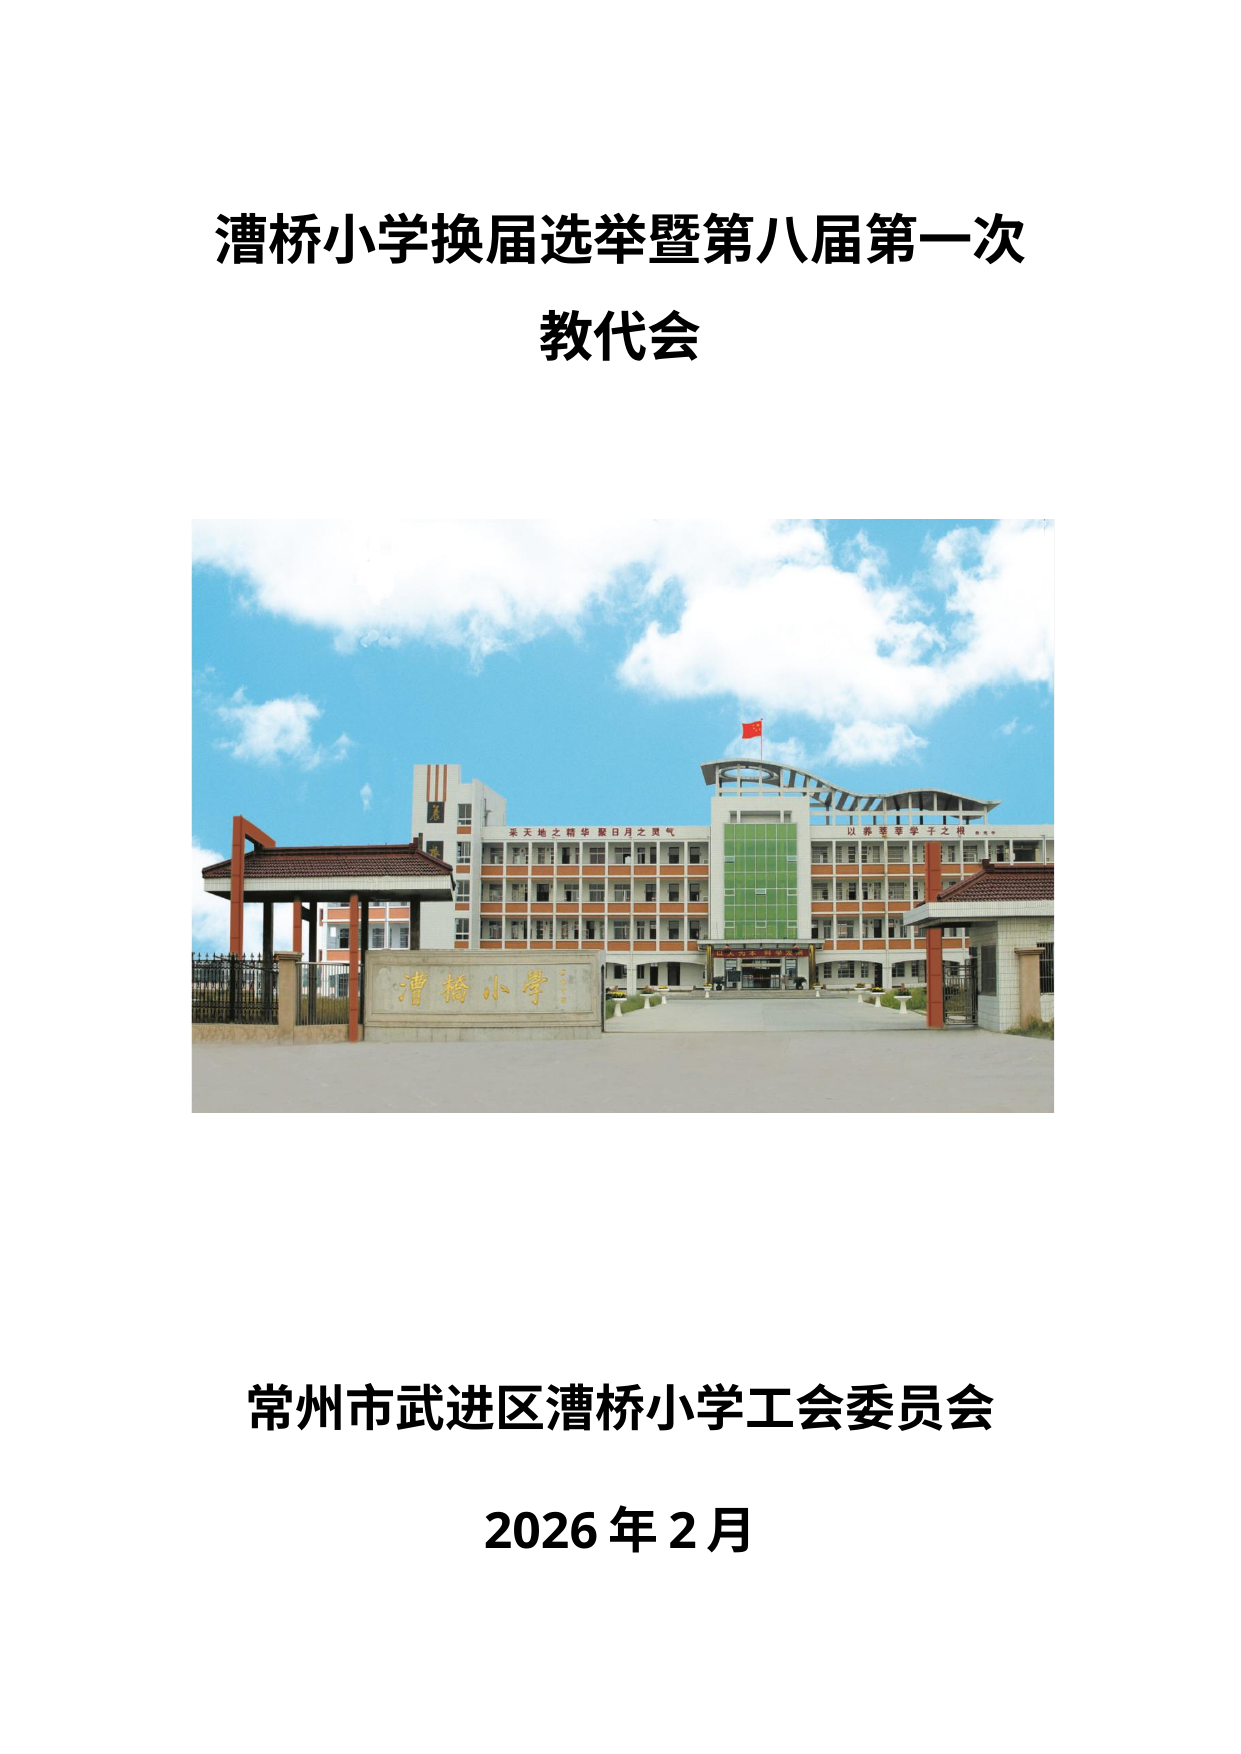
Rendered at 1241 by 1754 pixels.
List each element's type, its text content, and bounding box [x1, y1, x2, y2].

picture [190, 519, 1055, 1113]
title 常州市武进区漕桥小学工会委员会 [187, 1356, 1053, 1453]
title 2026年2月 [187, 1478, 1053, 1576]
title 漕桥小学换届选举暨第八届第一次教代会 [187, 187, 1053, 382]
